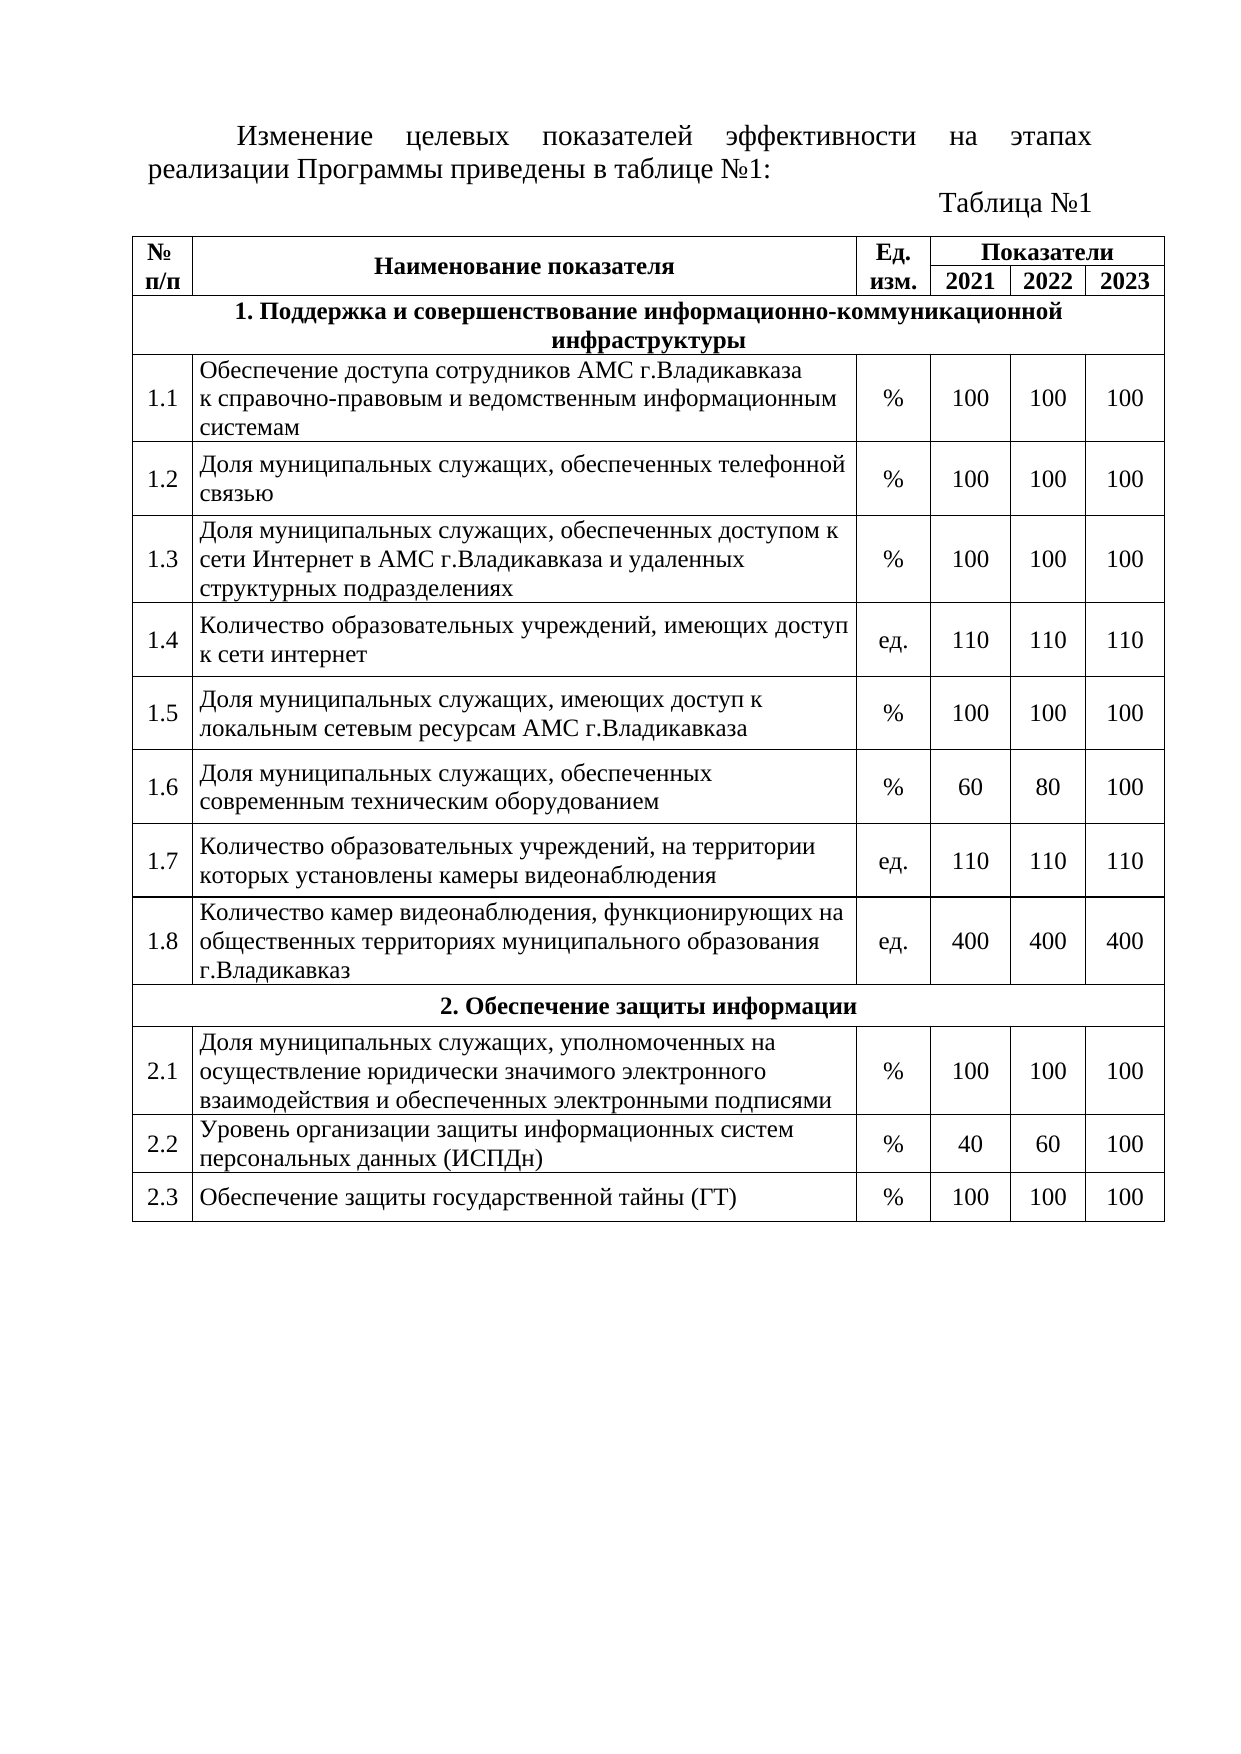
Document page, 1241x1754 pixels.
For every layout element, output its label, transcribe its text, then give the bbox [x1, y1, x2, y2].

table_cell 2.3 [133, 1173, 192, 1221]
table_cell 100 [1011, 516, 1085, 602]
table_cell 100 [1011, 1173, 1085, 1221]
table_cell 110 [931, 824, 1010, 896]
table_cell 100 [931, 516, 1010, 602]
table_cell Уровень организации защиты информационных систем персональных данных (ИСПДн) [193, 1115, 856, 1172]
table_header Наименование показателя [193, 237, 856, 295]
table_cell 400 [1011, 898, 1085, 984]
table_cell 60 [1011, 1115, 1085, 1172]
table_cell Доля муниципальных служащих, имеющих доступ к локальным сетевым ресурсам АМС г.Владикавказа [193, 677, 856, 749]
table_cell 100 [931, 1173, 1010, 1221]
table_cell 2022 [1011, 266, 1085, 295]
table_cell 400 [1086, 898, 1164, 984]
table_cell 2. Обеспечение защиты информации [133, 985, 1164, 1026]
table_cell 100 [1086, 516, 1164, 602]
table_cell 110 [1086, 603, 1164, 676]
table_cell 100 [1086, 677, 1164, 749]
table_cell 1.3 [133, 516, 192, 602]
table_cell Обеспечение доступа сотрудников АМС г.Владикавказа к справочно-правовым и ведомственным информационным системам [193, 355, 856, 441]
table_cell % [857, 355, 930, 441]
table_cell % [857, 1115, 930, 1172]
table_cell 100 [1086, 1173, 1164, 1221]
table_cell % [857, 1173, 930, 1221]
table_cell 1.6 [133, 750, 192, 823]
table_cell 2.2 [133, 1115, 192, 1172]
table_cell ед. [857, 603, 930, 676]
table_cell 110 [1011, 603, 1085, 676]
table_cell Доля муниципальных служащих, обеспеченных современным техническим оборудованием [193, 750, 856, 823]
text Таблица №1 [148, 185, 1092, 219]
table_cell Доля муниципальных служащих, обеспеченных телефонной связью [193, 442, 856, 514]
table_cell % [857, 750, 930, 823]
table_cell 60 [931, 750, 1010, 823]
table_cell 100 [1086, 442, 1164, 514]
table_cell 100 [1086, 355, 1164, 441]
table_cell 100 [1011, 1027, 1085, 1113]
table_cell 1.4 [133, 603, 192, 676]
table_cell 80 [1011, 750, 1085, 823]
table_cell 100 [1086, 750, 1164, 823]
table_cell 2021 [931, 266, 1010, 295]
table_cell ед. [857, 898, 930, 984]
table_cell % [857, 516, 930, 602]
table_cell Доля муниципальных служащих, обеспеченных доступом к сети Интернет в АМС г.Владикавказа и удаленных структурных подразделениях [193, 516, 856, 602]
table_cell 1.5 [133, 677, 192, 749]
table_cell 110 [1011, 824, 1085, 896]
table_cell % [857, 677, 930, 749]
table_cell 100 [931, 1027, 1010, 1113]
table_cell 110 [931, 603, 1010, 676]
table_header Показатели [931, 237, 1164, 265]
table_cell 1.7 [133, 824, 192, 896]
table_cell 100 [1086, 1115, 1164, 1172]
table_cell 100 [931, 677, 1010, 749]
table_cell 40 [931, 1115, 1010, 1172]
table_cell % [857, 442, 930, 514]
text Изменение целевых показателей эффективности на этапах реализации Программы приведены в таблице №1: [148, 118, 1092, 185]
table_cell Количество образовательных учреждений, имеющих доступ к сети интернет [193, 603, 856, 676]
table_cell 1.2 [133, 442, 192, 514]
table_cell 2.1 [133, 1027, 192, 1113]
table_cell Количество образовательных учреждений, на территории которых установлены камеры видеонаблюдения [193, 824, 856, 896]
table_cell 100 [1086, 1027, 1164, 1113]
table_cell 1.8 [133, 898, 192, 984]
table_header № п/п [133, 237, 192, 295]
table_cell Доля муниципальных служащих, уполномоченных на осуществление юридически значимого электронного взаимодействия и обеспеченных электронными подписями [193, 1027, 856, 1113]
table_cell 400 [931, 898, 1010, 984]
table_cell Количество камер видеонаблюдения, функционирующих на общественных территориях муниципального образования г.Владикавказ [193, 898, 856, 984]
table_cell Обеспечение защиты государственной тайны (ГТ) [193, 1173, 856, 1221]
table_cell ед. [857, 824, 930, 896]
table_cell 110 [1086, 824, 1164, 896]
table_cell 100 [1011, 677, 1085, 749]
table_cell % [857, 1027, 930, 1113]
table_header Ед. изм. [857, 237, 930, 295]
table_cell 1. Поддержка и совершенствование информационно-коммуникационной инфраструктуры [133, 296, 1164, 354]
table_cell 1.1 [133, 355, 192, 441]
table_cell 2023 [1086, 266, 1164, 295]
table_cell 100 [1011, 355, 1085, 441]
table_cell 100 [931, 442, 1010, 514]
table_cell 100 [931, 355, 1010, 441]
table_cell 100 [1011, 442, 1085, 514]
